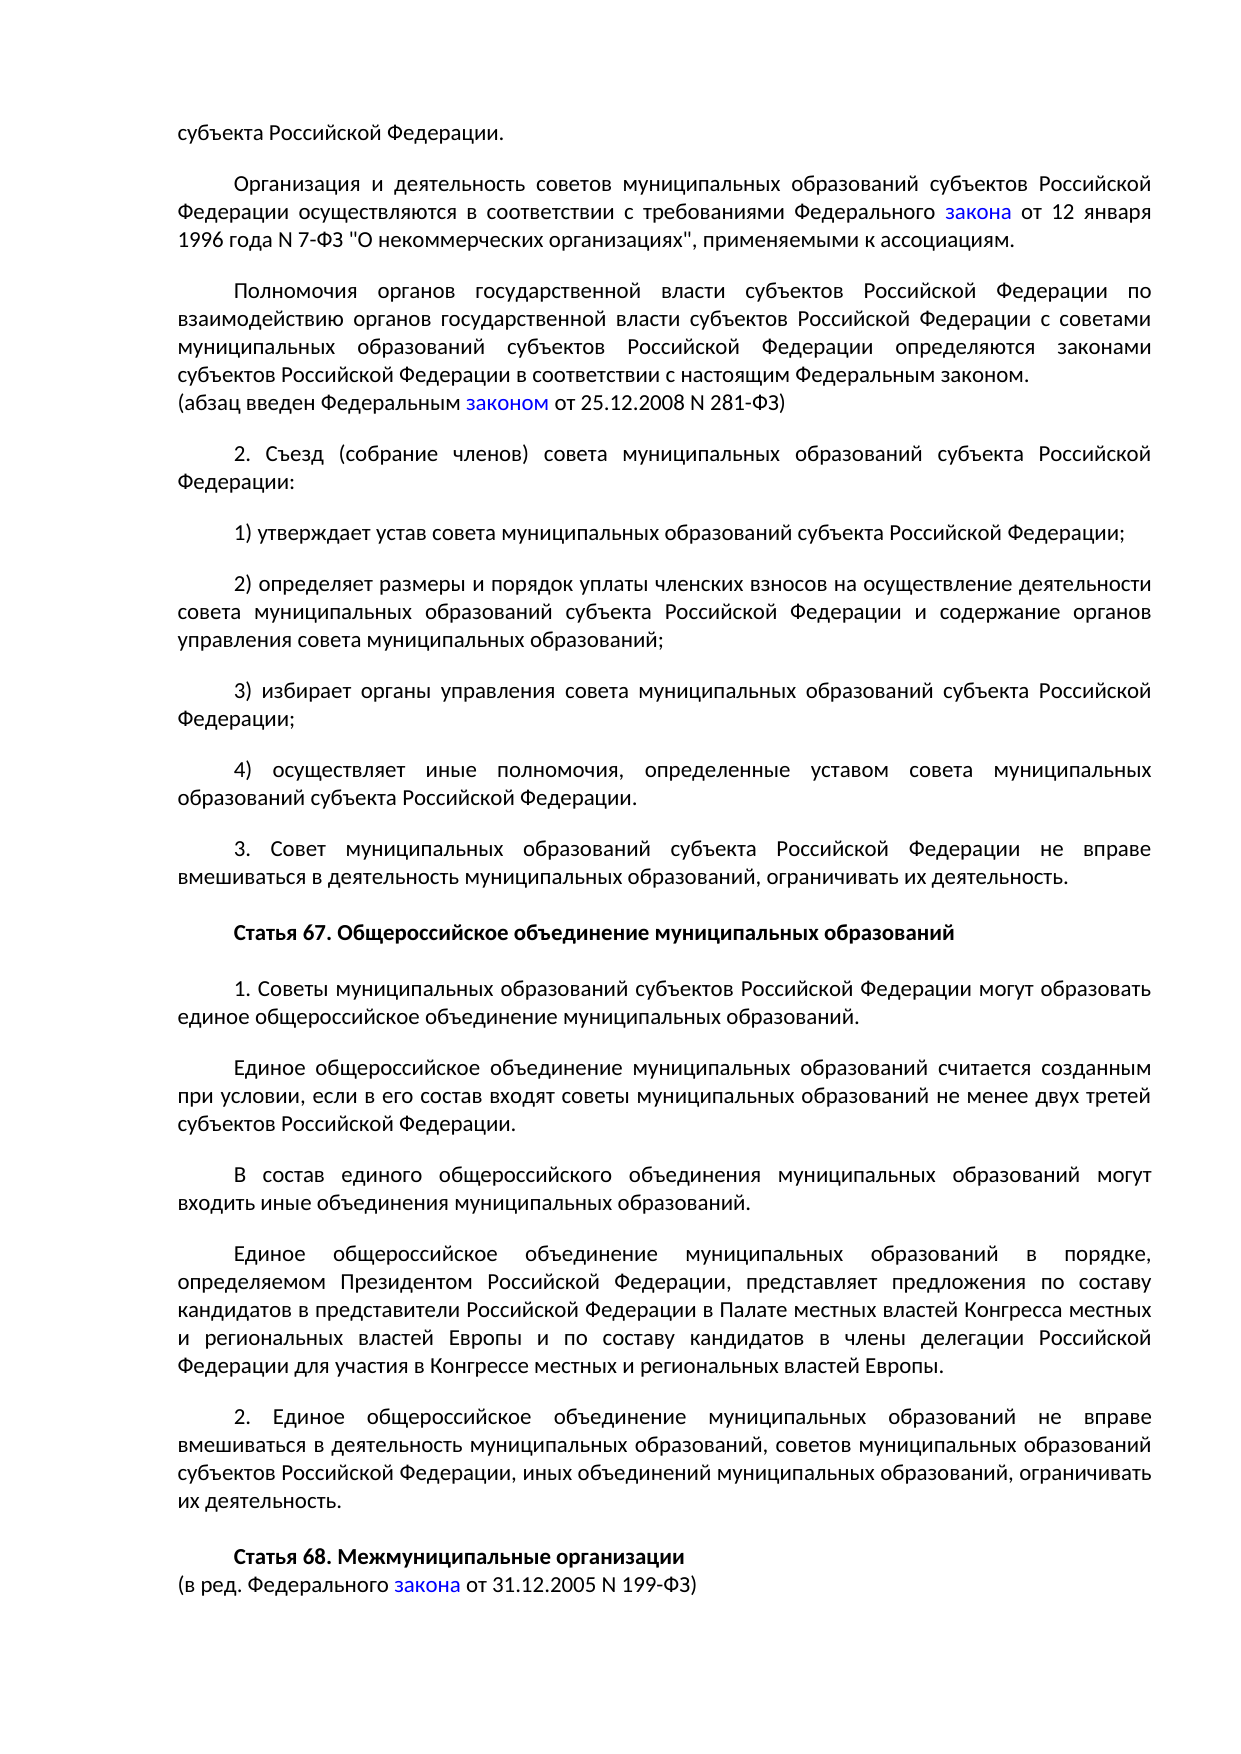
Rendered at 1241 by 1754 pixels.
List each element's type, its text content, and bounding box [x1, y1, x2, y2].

text Полномочия органов государственной власти субъектов Российской Федерации по взаимодействию органов государственной власти субъектов Российской Федерации с советами муниципальных образований субъектов Российской Федерации определяются законами субъектов Российской Федерации в соответствии с настоящим Федеральным законом. [177, 276, 1152, 388]
title Статья 68. Межмуниципальные организации [177, 1542, 1152, 1570]
text Единое общероссийское объединение муниципальных образований считается созданным при условии, если в его состав входят советы муниципальных образований не менее двух третей субъектов Российской Федерации. [177, 1053, 1152, 1137]
text 1) утверждает устав совета муниципальных образований субъекта Российской Федерации; [177, 518, 1152, 546]
text (в ред. Федерального закона от 31.12.2005 N 199-ФЗ) [177, 1570, 1152, 1598]
text 2) определяет размеры и порядок уплаты членских взносов на осуществление деятельности совета муниципальных образований субъекта Российской Федерации и содержание органов управления совета муниципальных образований; [177, 569, 1152, 653]
text В состав единого общероссийского объединения муниципальных образований могут входить иные объединения муниципальных образований. [177, 1160, 1152, 1216]
text Организация и деятельность советов муниципальных образований субъектов Российской Федерации осуществляются в соответствии с требованиями Федерального закона от 12 января 1996 года N 7-ФЗ "О некоммерческих организациях", применяемыми к ассоциациям. [177, 169, 1152, 253]
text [177, 118, 1152, 146]
text 3. Совет муниципальных образований субъекта Российской Федерации не вправе вмешиваться в деятельность муниципальных образований, ограничивать их деятельность. [177, 834, 1152, 890]
text 2. Единое общероссийское объединение муниципальных образований не вправе вмешиваться в деятельность муниципальных образований, советов муниципальных образований субъектов Российской Федерации, иных объединений муниципальных образований, ограничивать их деятельность. [177, 1402, 1152, 1514]
text Единое общероссийское объединение муниципальных образований в порядке, определяемом Президентом Российской Федерации, представляет предложения по составу кандидатов в представители Российской Федерации в Палате местных властей Конгресса местных и региональных властей Европы и по составу кандидатов в члены делегации Российской Федерации для участия в Конгрессе местных и региональных властей Европы. [177, 1239, 1152, 1379]
title Статья 67. Общероссийское объединение муниципальных образований [177, 918, 1152, 946]
text 2. Съезд (собрание членов) совета муниципальных образований субъекта Российской Федерации: [177, 439, 1152, 495]
text 4) осуществляет иные полномочия, определенные уставом совета муниципальных образований субъекта Российской Федерации. [177, 755, 1152, 811]
text 3) избирает органы управления совета муниципальных образований субъекта Российской Федерации; [177, 676, 1152, 732]
text (абзац введен Федеральным законом от 25.12.2008 N 281-ФЗ) [177, 388, 1152, 416]
text 1. Советы муниципальных образований субъектов Российской Федерации могут образовать единое общероссийское объединение муниципальных образований. [177, 974, 1152, 1030]
